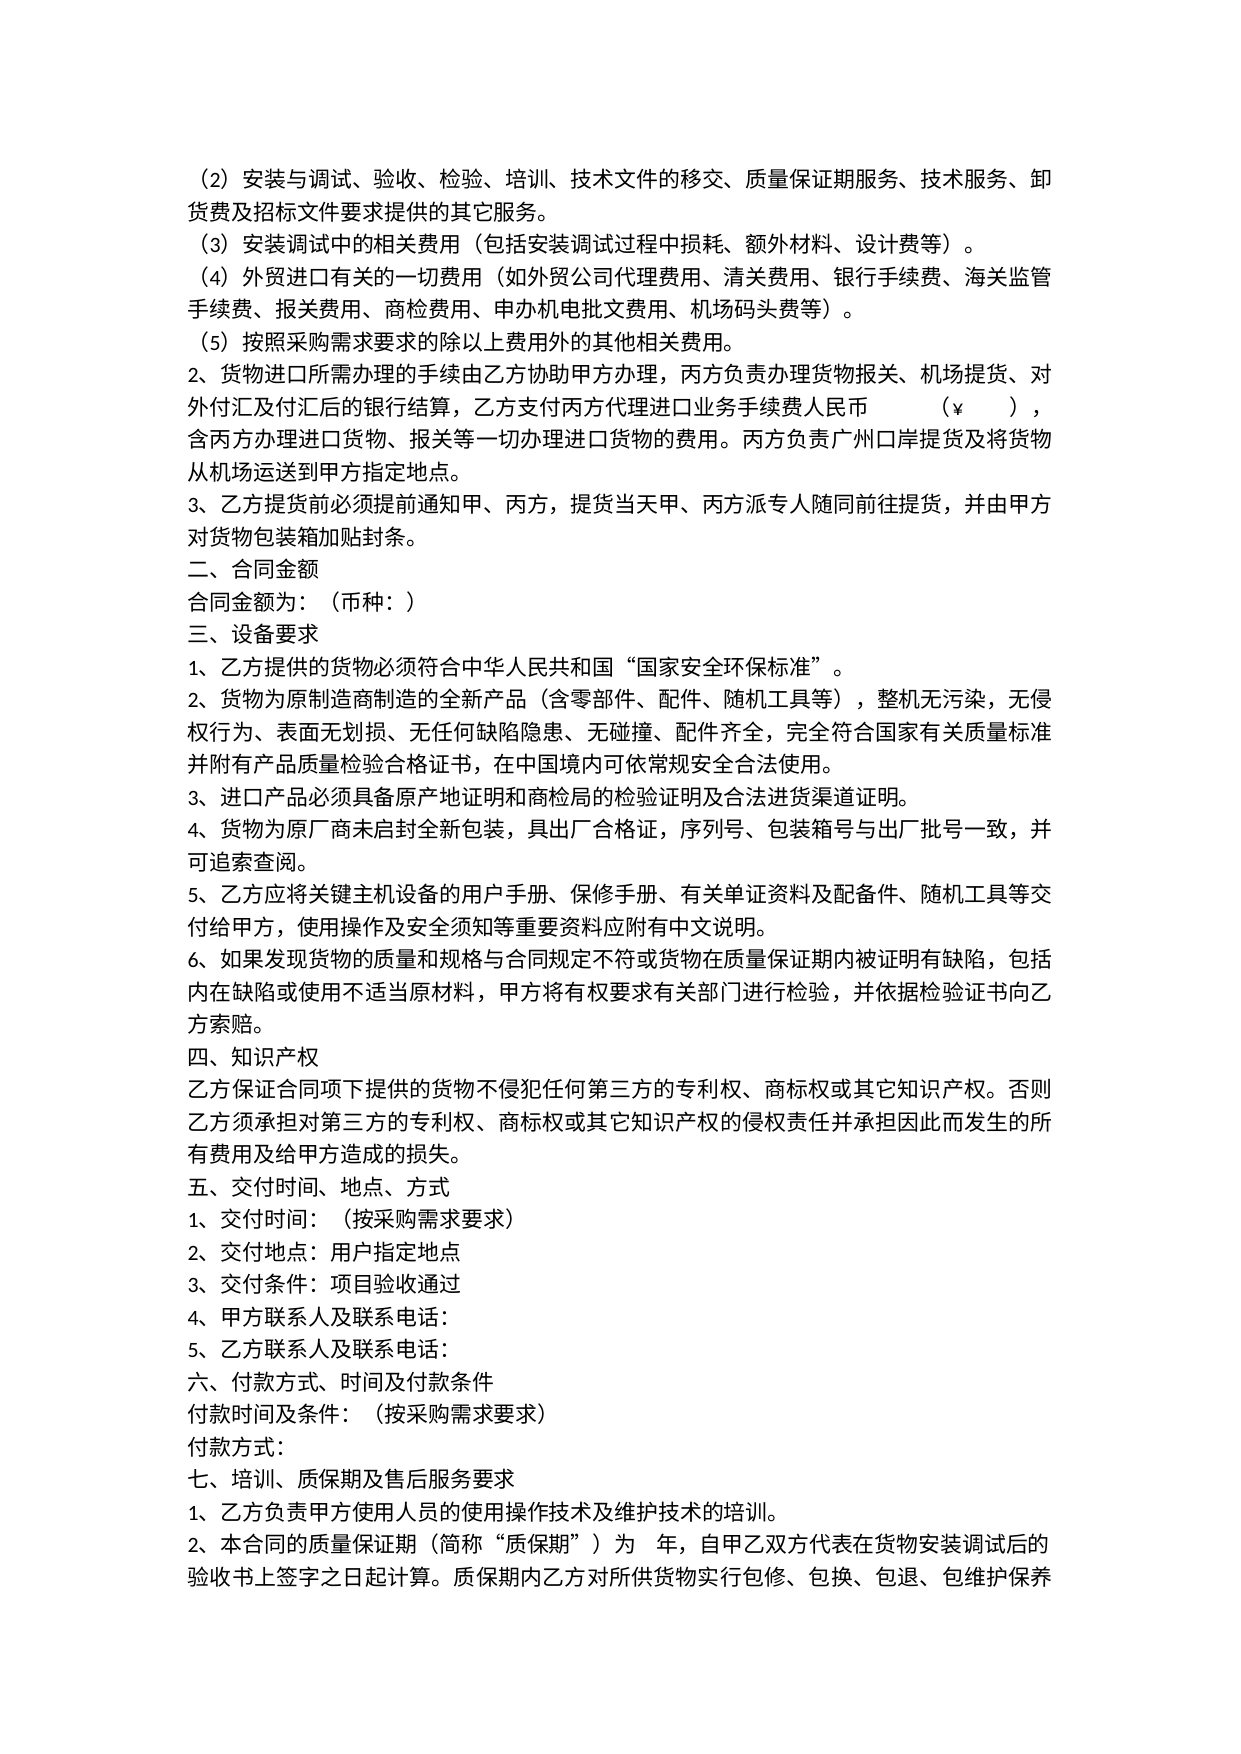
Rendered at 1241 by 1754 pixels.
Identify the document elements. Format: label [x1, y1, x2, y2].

text [187, 162, 1053, 1592]
